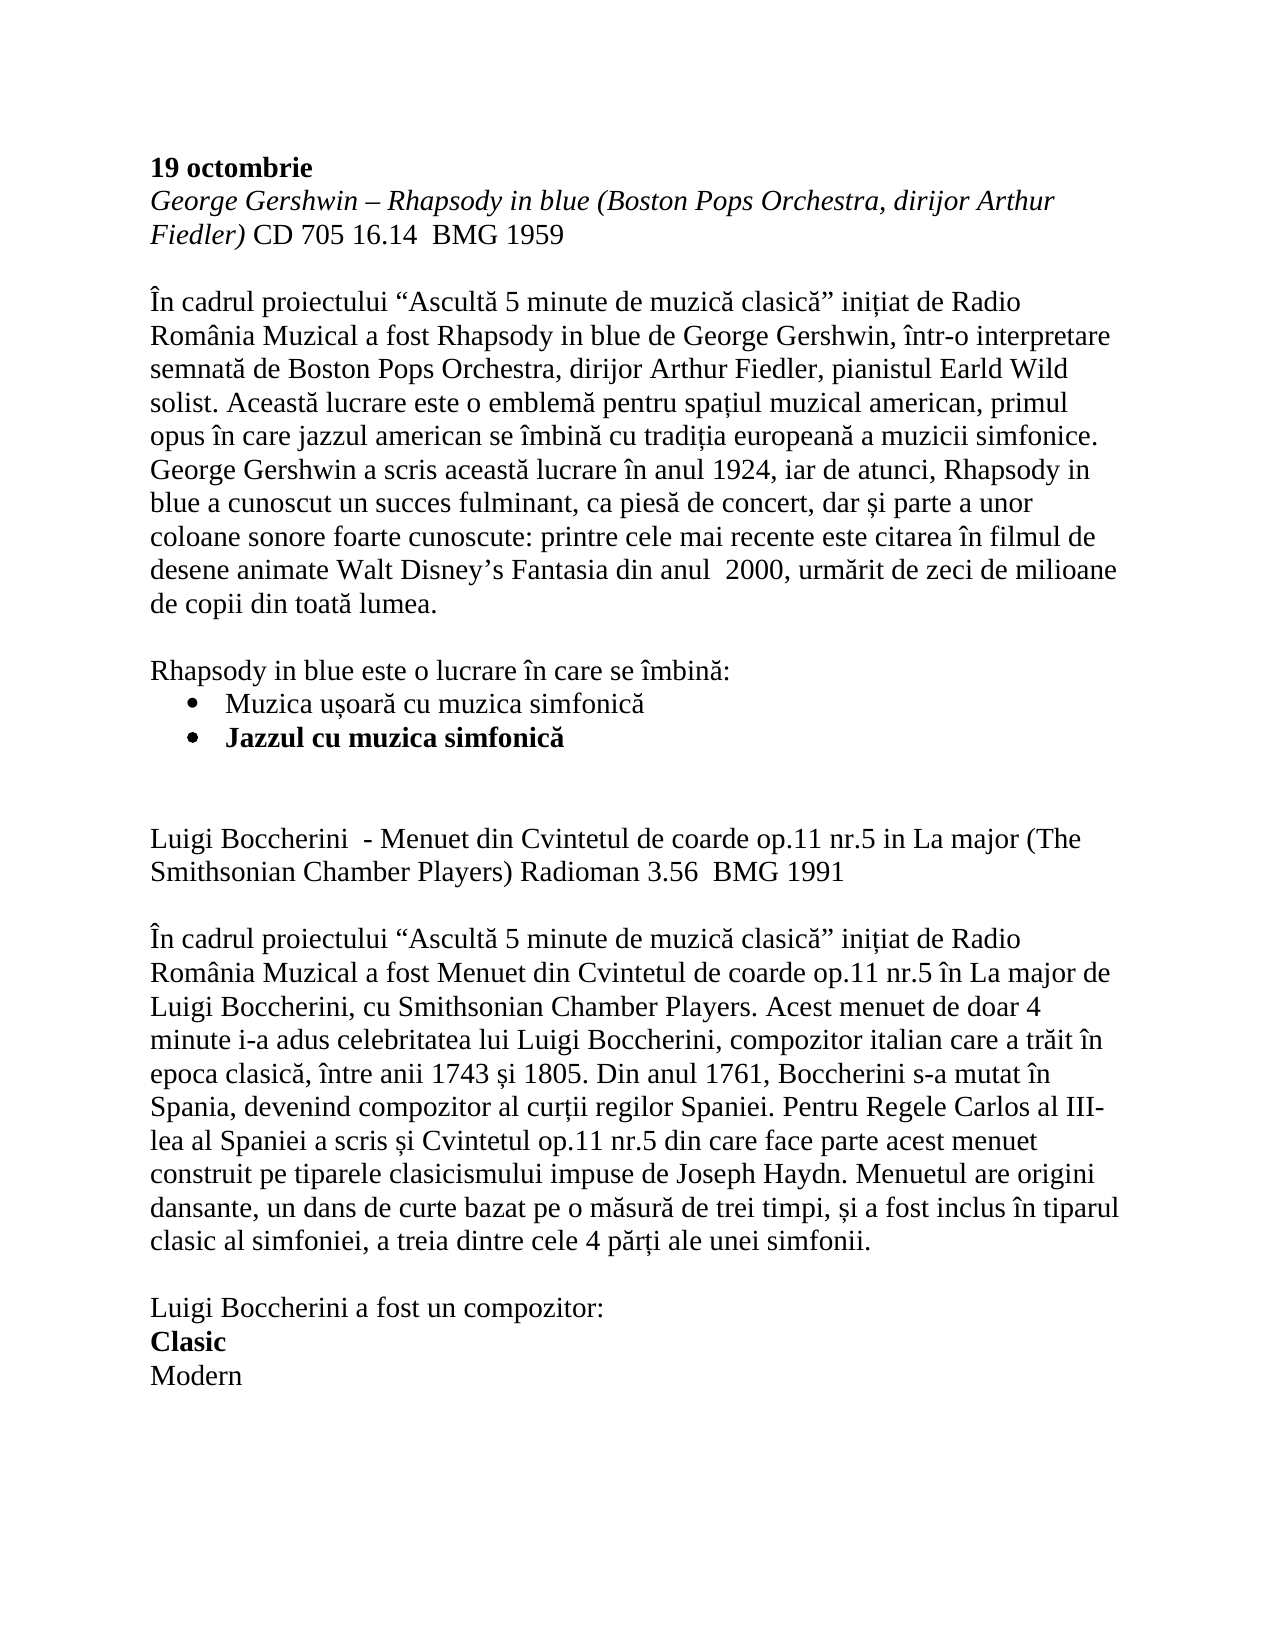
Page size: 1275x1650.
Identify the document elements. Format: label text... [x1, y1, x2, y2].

text 19 octombrie [150, 150, 1125, 183]
text Rhapsody in blue este o lucrare în care se îmbină: [150, 653, 1125, 687]
text Clasic [150, 1324, 1125, 1358]
text Luigi Boccherini a fost un compozitor: [150, 1291, 1125, 1324]
list Muzica ușoară cu muzica simfonică [187, 687, 1125, 720]
list Jazzul cu muzica simfonică [187, 720, 1125, 754]
text În cadrul proiectului “Ascultă 5 minute de muzică clasică” inițiat de Radio România Muzical a fost Rhapsody in blue de George Gershwin, într-o interpretare semnată de Boston Pops Orchestra, dirijor Arthur Fiedler, pianistul Earld Wild solist. Această lucrare este o emblemă pentru spațiul muzical american, primul opus în care jazzul american se îmbină cu tradiția europeană a muzicii simfonice. George Gershwin a scris această lucrare în anul 1924, iar de atunci, Rhapsody in blue a cunoscut un succes fulminant, ca piesă de concert, dar și parte a unor coloane sonore foarte cunoscute: printre cele mai recente este citarea în filmul de desene animate Walt Disney’s Fantasia din anul 2000, urmărit de zeci de milioane de copii din toată lumea. [150, 284, 1125, 619]
text George Gershwin – Rhapsody in blue (Boston Pops Orchestra, dirijor Arthur Fiedler) CD 705 16.14 BMG 1959 [150, 183, 1125, 251]
text În cadrul proiectului “Ascultă 5 minute de muzică clasică” inițiat de Radio România Muzical a fost Menuet din Cvintetul de coarde op.11 nr.5 în La major de Luigi Boccherini, cu Smithsonian Chamber Players. Acest menuet de doar 4 minute i-a adus celebritatea lui Luigi Boccherini, compozitor italian care a trăit în epoca clasică, între anii 1743 și 1805. Din anul 1761, Boccherini s-a mutat în Spania, devenind compozitor al curții regilor Spaniei. Pentru Regele Carlos al III-lea al Spaniei a scris și Cvintetul op.11 nr.5 din care face parte acest menuet construit pe tiparele clasicismului impuse de Joseph Haydn. Menuetul are origini dansante, un dans de curte bazat pe o măsură de trei timpi, și a fost inclus în tiparul clasic al simfoniei, a treia dintre cele 4 părți ale unei simfonii. [150, 922, 1125, 1257]
text Modern [150, 1358, 1125, 1391]
text Luigi Boccherini - Menuet din Cvintetul de coarde op.11 nr.5 in La major (The Smithsonian Chamber Players) Radioman 3.56 BMG 1991 [150, 821, 1125, 888]
